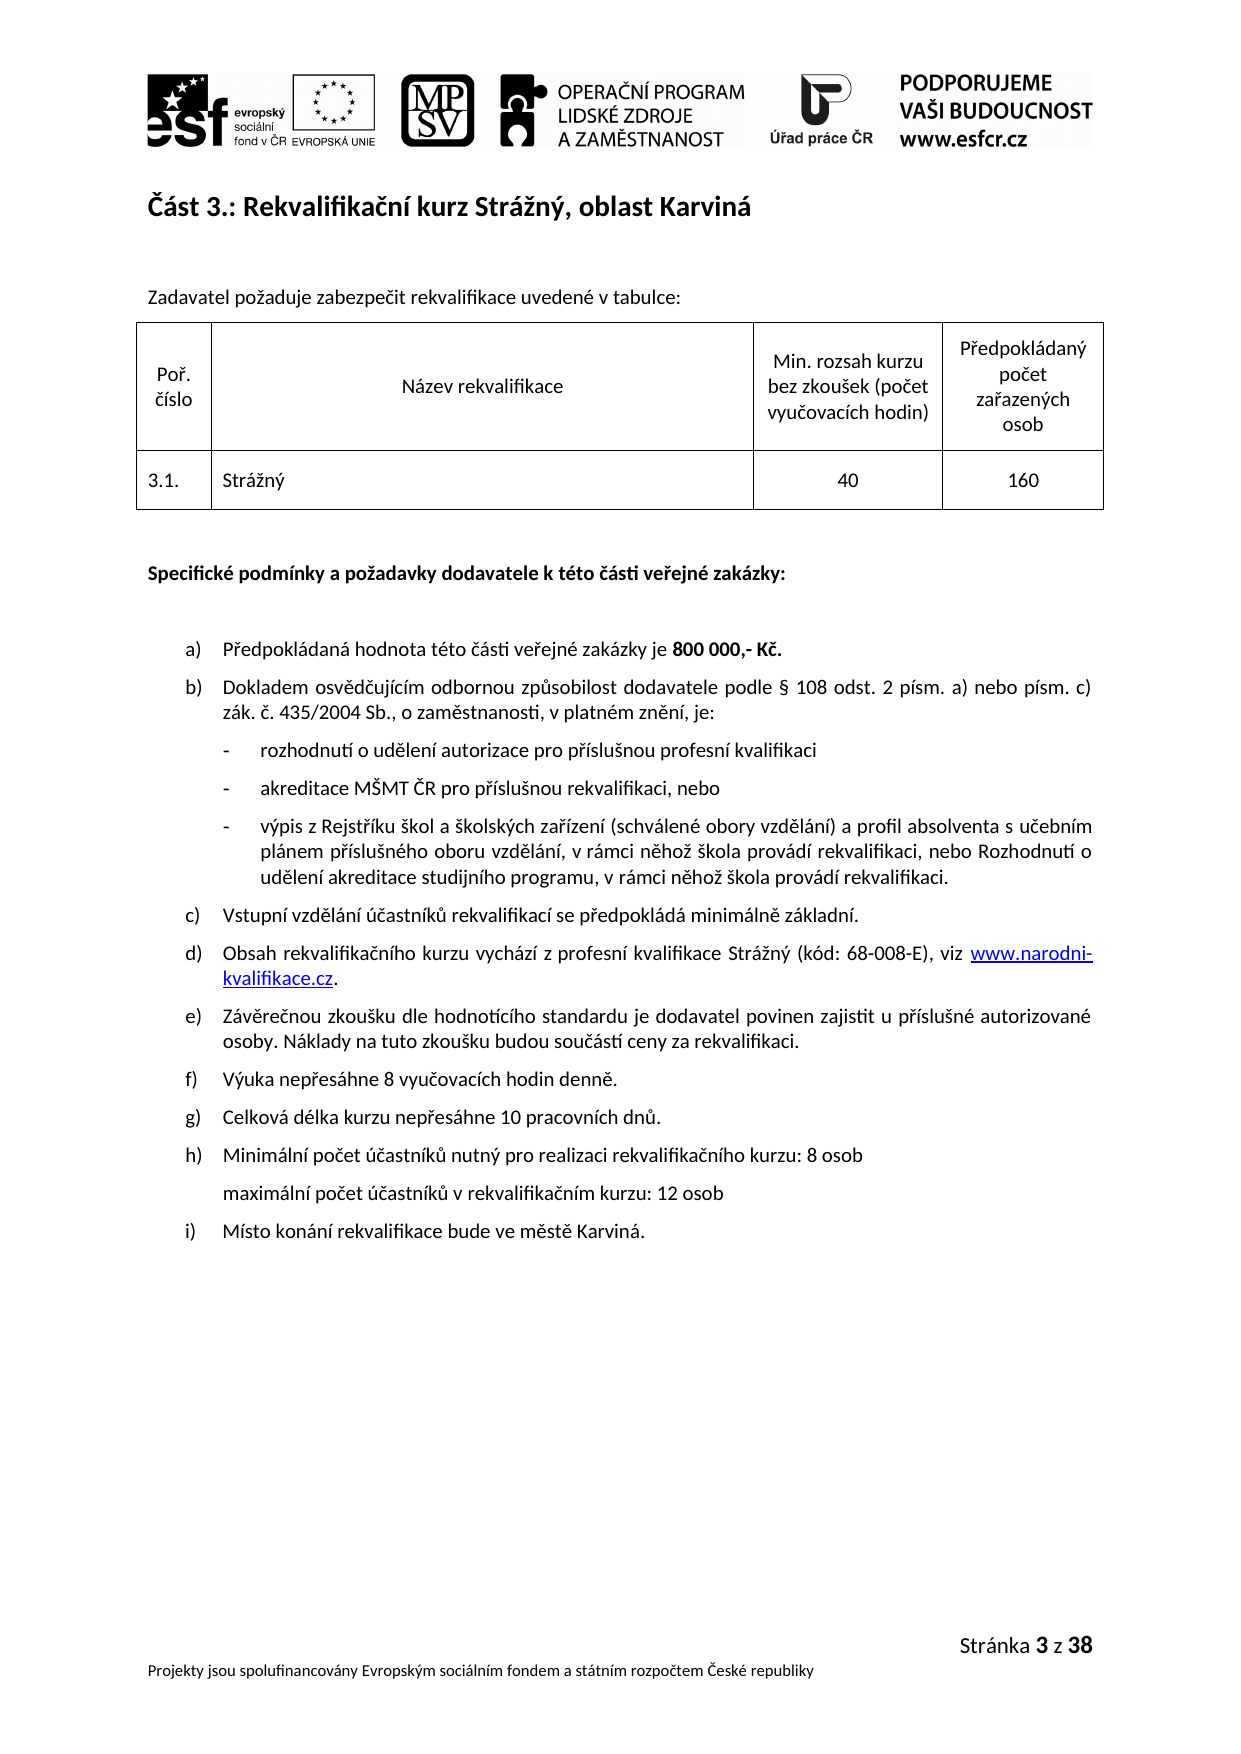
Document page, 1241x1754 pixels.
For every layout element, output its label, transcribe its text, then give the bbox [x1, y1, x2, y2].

list maximální počet účastníků v rekvalifikačním kurzu: 12 osob [223, 1180, 1093, 1206]
table_cell 160 [943, 451, 1103, 509]
list Minimální počet účastníků nutný pro realizaci rekvalifikačního kurzu: 8 osob [185, 1142, 1093, 1168]
table_header Název rekvalifikace [212, 323, 753, 449]
picture [147, 73, 1093, 148]
list Předpokládaná hodnota této části veřejné zakázky je 800 000,- Kč. [185, 636, 1093, 661]
list Vstupní vzdělání účastníků rekvalifikací se předpokládá minimálně základní. [185, 902, 1093, 927]
list výpis z Rejstříku škol a školských zařízení (schválené obory vzdělání) a profil absolventa s učebním plánem příslušného oboru vzdělání, v rámci něhož škola provádí rekvalifikaci, nebo Rozhodnutí o udělení akreditace studijního programu, v rámci něhož škola provádí rekvalifikaci. [223, 813, 1093, 889]
table_header Min. rozsah kurzu bez zkoušek (počet vyučovacích hodin) [754, 323, 942, 449]
text Zadavatel požaduje zabezpečit rekvalifikace uvedené v tabulce: [148, 284, 1093, 309]
list rozhodnutí o udělení autorizace pro příslušnou profesní kvalifikaci [223, 737, 1093, 763]
list Obsah rekvalifikačního kurzu vychází z profesní kvalifikace Strážný (kód: 68-008-E), viz www.narodni-kvalifikace.cz. [185, 940, 1093, 991]
list Závěrečnou zkoušku dle hodnotícího standardu je dodavatel povinen zajistit u příslušné autorizované osoby. Náklady na tuto zkoušku budou součástí ceny za rekvalifikaci. [185, 1003, 1093, 1054]
list Dokladem osvědčujícím odbornou způsobilost dodavatele podle § 108 odst. 2 písm. a) nebo písm. c) zák. č. 435/2004 Sb., o zaměstnanosti, v platném znění, je: [185, 674, 1093, 725]
list Celková délka kurzu nepřesáhne 10 pracovních dnů. [185, 1104, 1093, 1130]
table_cell 40 [754, 451, 942, 509]
text Část 3.: Rekvalifikační kurz Strážný, oblast Karviná [148, 188, 1093, 223]
text Specifické podmínky a požadavky dodavatele k této části veřejné zakázky: [148, 560, 1093, 586]
table_header Předpokládaný počet zařazených osob [943, 323, 1103, 449]
list Výuka nepřesáhne 8 vyučovacích hodin denně. [185, 1066, 1093, 1092]
list akreditace MŠMT ČR pro příslušnou rekvalifikaci, nebo [223, 775, 1093, 801]
table_cell 3.1. [137, 451, 211, 509]
list Místo konání rekvalifikace bude ve městě Karviná. [185, 1218, 1093, 1243]
table_header Poř. číslo [137, 323, 211, 449]
table_cell Strážný [212, 451, 753, 509]
